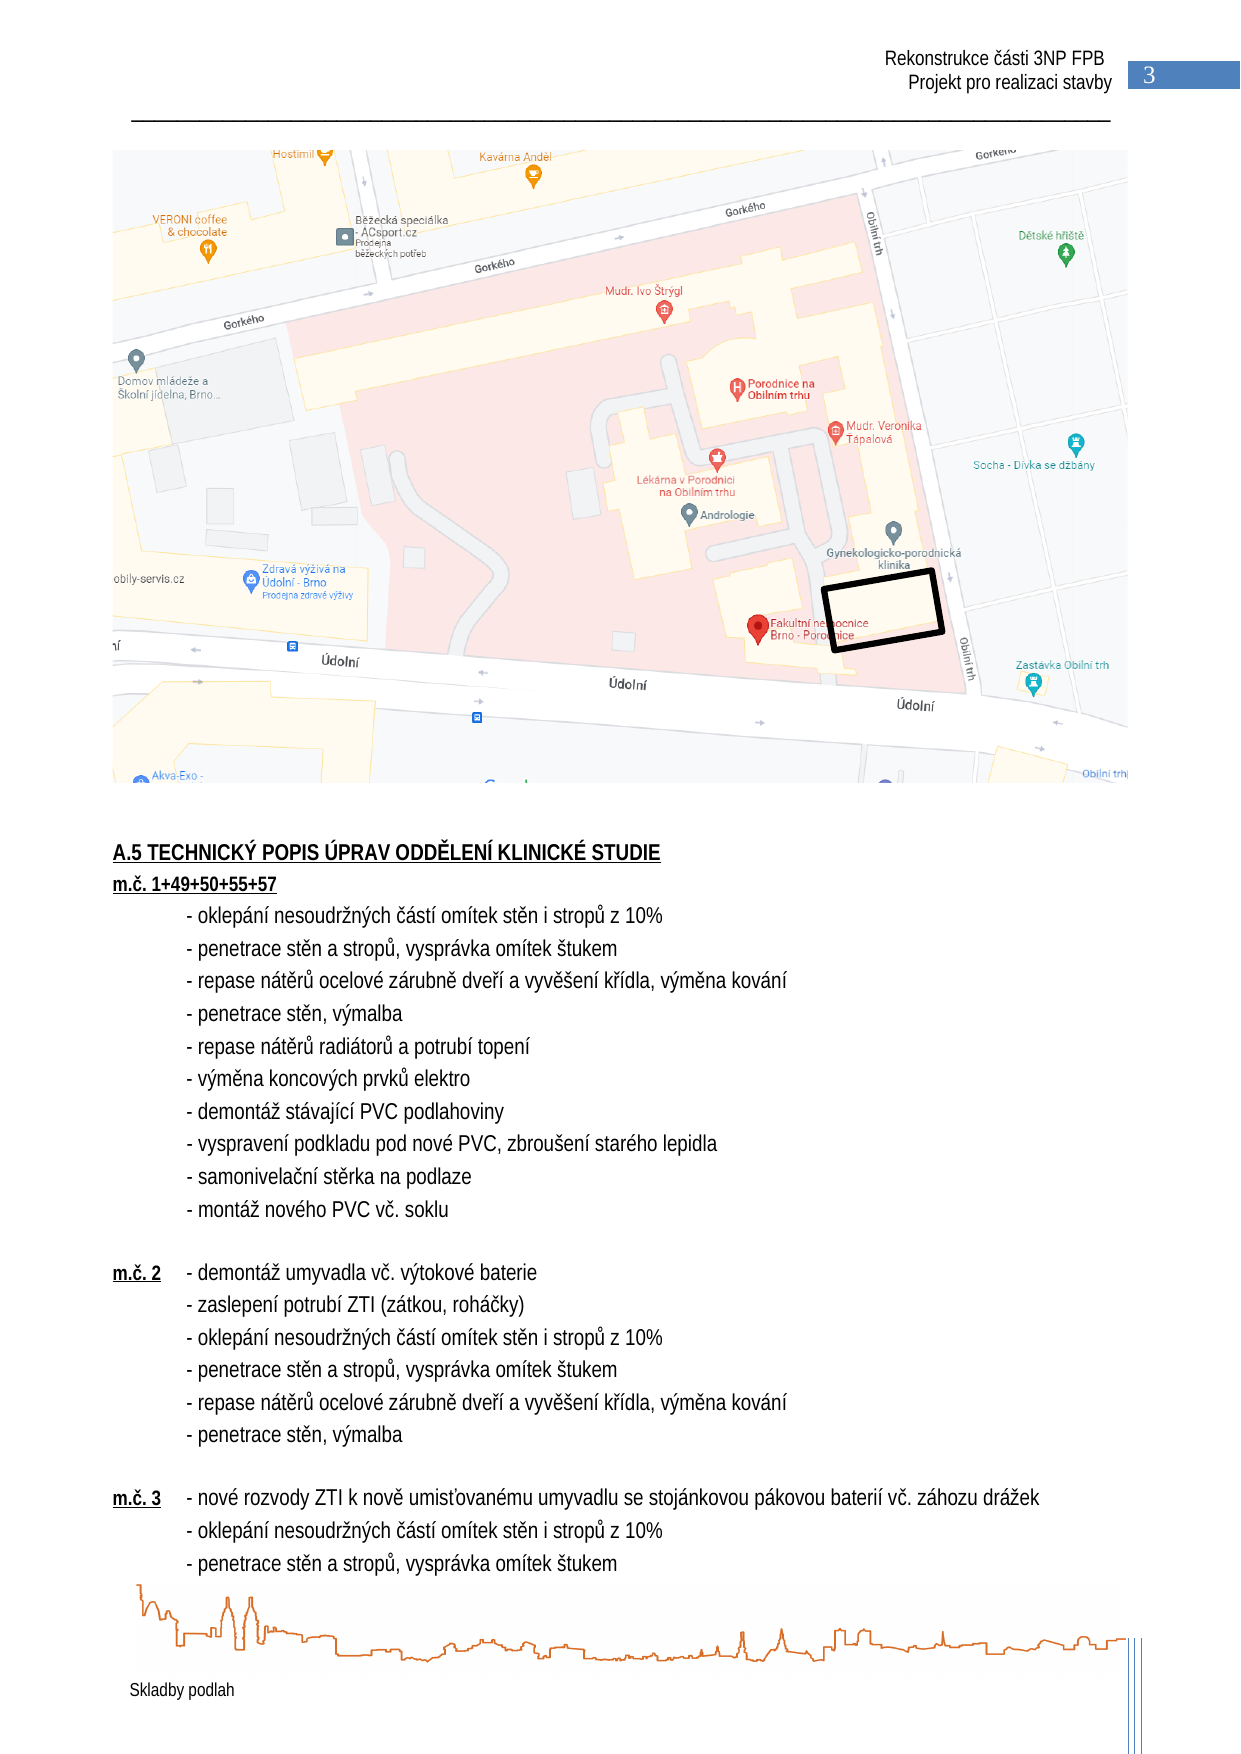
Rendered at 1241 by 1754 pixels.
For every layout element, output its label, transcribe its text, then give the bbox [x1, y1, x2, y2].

text - penetrace stěn, výmalba [112, 1421, 1128, 1448]
text - repase nátěrů radiátorů a potrubí topení [112, 1033, 1128, 1059]
text - repase nátěrů ocelové zárubně dveří a vyvěšení křídla, výměna kování [112, 1389, 1128, 1415]
text - penetrace stěn a stropů, vysprávka omítek štukem [112, 1356, 1128, 1383]
text - penetrace stěn, výmalba [112, 1000, 1128, 1026]
text - zaslepení potrubí ZTI (zátkou, roháčky) [112, 1291, 1128, 1317]
text - výměna koncových prvků elektro [112, 1065, 1128, 1092]
text - penetrace stěn a stropů, vysprávka omítek štukem [112, 935, 1128, 961]
text m.č. 1+49+50+55+57 [112, 872, 1128, 896]
text m.č. 3 - nové rozvody ZTI k nově umisťovanému umyvadlu se stojánkovou pákovou baterií vč. záhozu drážek [112, 1484, 1128, 1511]
text - oklepání nesoudržných částí omítek stěn i stropů z 10% [112, 1324, 1128, 1350]
text m.č. 2 - demontáž umyvadla vč. výtokové baterie [112, 1258, 1128, 1285]
picture [112, 150, 1128, 783]
text - penetrace stěn a stropů, vysprávka omítek štukem [112, 1549, 1128, 1576]
text - repase nátěrů ocelové zárubně dveří a vyvěšení křídla, výměna kování [112, 967, 1128, 994]
text - samonivelační stěrka na podlaze [186, 1163, 1128, 1189]
text - montáž nového PVC vč. soklu [186, 1196, 1128, 1222]
text - demontáž stávající PVC podlahoviny [112, 1098, 1128, 1124]
text A.5 TECHNICKÝ POPIS ÚPRAV ODDĚLENÍ KLINICKÉ STUDIE [112, 839, 1128, 866]
text - vyspravení podkladu pod nové PVC, zbroušení starého lepidla [186, 1130, 1128, 1157]
text - oklepání nesoudržných částí omítek stěn i stropů z 10% [112, 902, 1128, 928]
text - oklepání nesoudržných částí omítek stěn i stropů z 10% [112, 1517, 1128, 1543]
